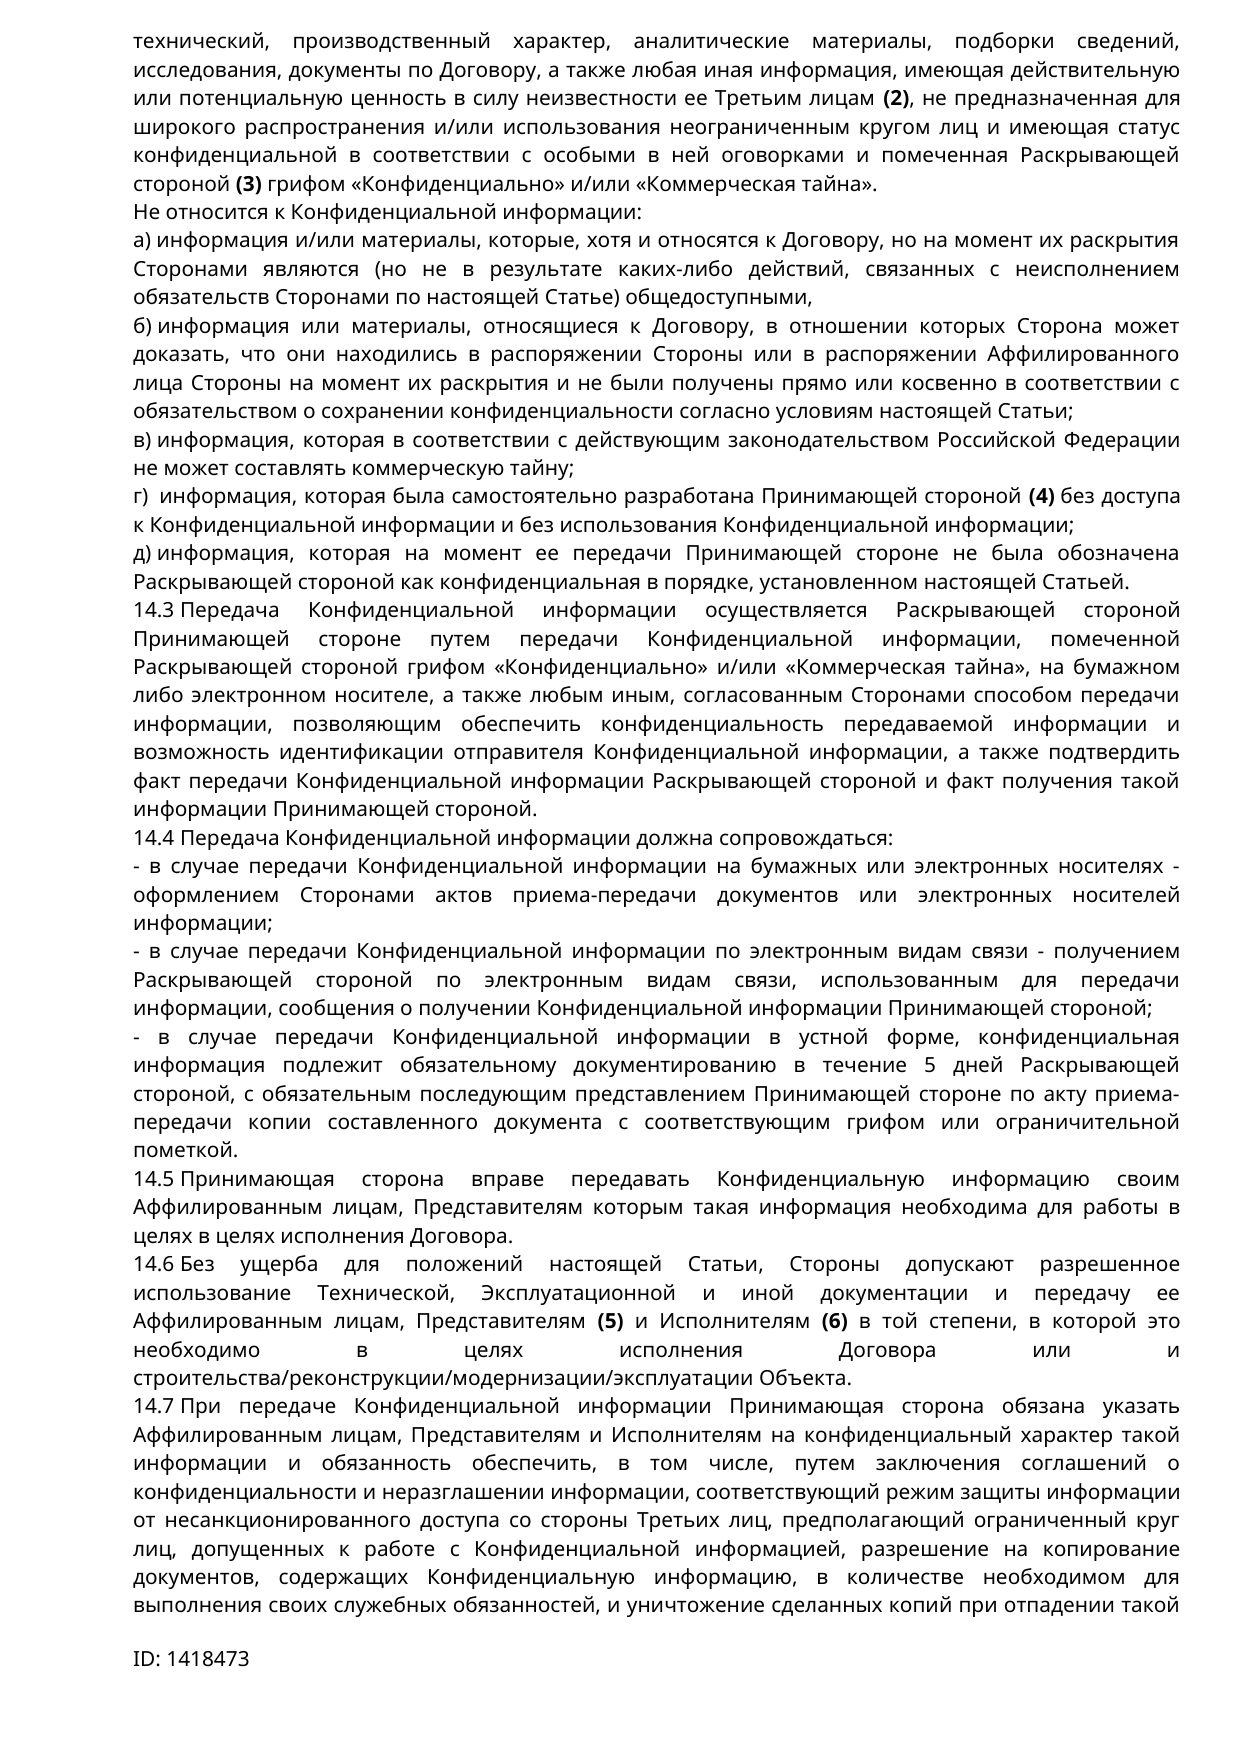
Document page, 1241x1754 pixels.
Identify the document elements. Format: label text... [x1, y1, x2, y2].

list Передача Конфиденциальной информации должна сопровождаться: [133, 823, 1181, 851]
text - в случае передачи Конфиденциальной информации в устной форме, конфиденциальная информация подлежит обязательному документированию в течение 5 дней Раскрывающей стороной, с обязательным последующим представлением Принимающей стороне по акту приема-передачи копии составленного документа с соответствующим грифом или ограничительной пометкой. [133, 1022, 1181, 1164]
list Без ущерба для положений настоящей Статьи, Стороны допускают разрешенное использование Технической, Эксплуатационной и иной документации и передачу ее Аффилированным лицам, Представителям (5) и Исполнителям (6) в той степени, в которой это необходимо в целях исполнения Договора или и строительства/реконструкции/модернизации/эксплуатации Объекта. [133, 1249, 1181, 1392]
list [133, 1392, 1181, 1619]
list информация и/или материалы, которые, хотя и относятся к Договору, но на момент их раскрытия Сторонами являются (но не в результате каких-либо действий, связанных с неисполнением обязательств Сторонами по настоящей Статье) общедоступными, [133, 226, 1181, 311]
text - в случае передачи Конфиденциальной информации по электронным видам связи - получением Раскрывающей стороной по электронным видам связи, использованным для передачи информации, сообщения о получении Конфиденциальной информации Принимающей стороной; [133, 937, 1181, 1022]
list информация, которая на момент ее передачи Принимающей стороне не была обозначена Раскрывающей стороной как конфиденциальная в порядке, установленном настоящей Статьей. [133, 538, 1181, 595]
list информация, которая в соответствии с действующим законодательством Российской Федерации не может составлять коммерческую тайну; [133, 425, 1181, 482]
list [133, 27, 1181, 197]
text Не относится к Конфиденциальной информации: [133, 197, 1181, 226]
list Принимающая сторона вправе передавать Конфиденциальную информацию своим Аффилированным лицам, Представителям которым такая информация необходима для работы в целях в целях исполнения Договора. [133, 1164, 1181, 1249]
text - в случае передачи Конфиденциальной информации на бумажных или электронных носителях - оформлением Сторонами актов приема-передачи документов или электронных носителей информации; [133, 851, 1181, 937]
list информация, которая была самостоятельно разработана Принимающей стороной (4) без доступа к Конфиденциальной информации и без использования Конфиденциальной информации; [133, 482, 1181, 538]
list Передача Конфиденциальной информации осуществляется Раскрывающей стороной Принимающей стороне путем передачи Конфиденциальной информации, помеченной Раскрывающей стороной грифом «Конфиденциально» и/или «Коммерческая тайна», на бумажном либо электронном носителе, а также любым иным, согласованным Сторонами способом передачи информации, позволяющим обеспечить конфиденциальность передаваемой информации и возможность идентификации отправителя Конфиденциальной информации, а также подтвердить факт передачи Конфиденциальной информации Раскрывающей стороной и факт получения такой информации Принимающей стороной. [133, 595, 1181, 823]
list информация или материалы, относящиеся к Договору, в отношении которых Сторона может доказать, что они находились в распоряжении Стороны или в распоряжении Аффилированного лица Стороны на момент их раскрытия и не были получены прямо или косвенно в соответствии с обязательством о сохранении конфиденциальности согласно условиям настоящей Статьи; [133, 311, 1181, 425]
